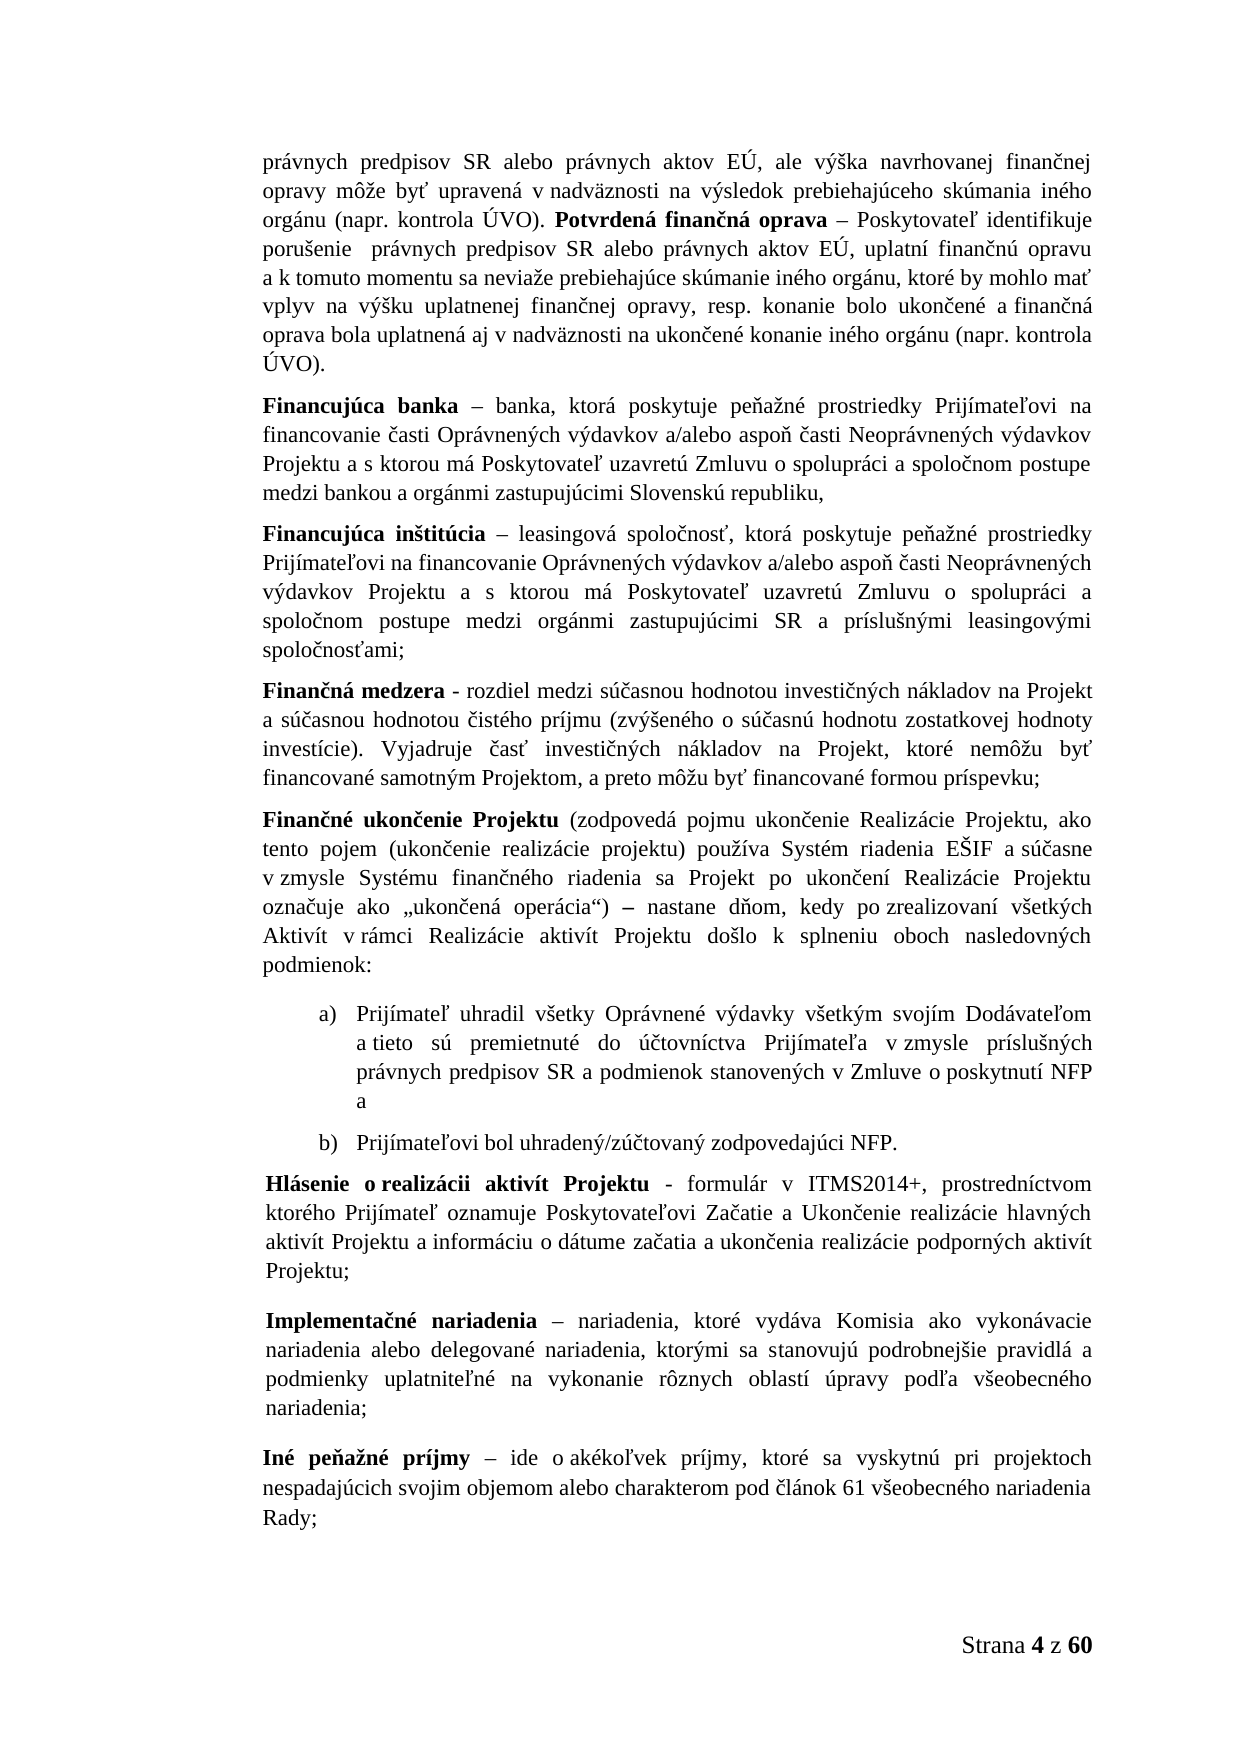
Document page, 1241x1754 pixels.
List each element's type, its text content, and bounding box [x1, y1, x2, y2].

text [262, 148, 1092, 377]
text Finančná medzera - rozdiel medzi súčasnou hodnotou investičných nákladov na Projekt a súčasnou hodnotou čistého príjmu (zvýšeného o súčasnú hodnotu zostatkovej hodnoty investície). Vyjadruje časť investičných nákladov na Projekt, ktoré nemôžu byť financované samotným Projektom, a preto môžu byť financované formou príspevku; [262, 677, 1092, 791]
list Prijímateľovi bol uhradený/zúčtovaný zodpovedajúci NFP. [319, 1129, 1092, 1155]
list Prijímateľ uhradil všetky Oprávnené výdavky všetkým svojím Dodávateľom a tieto sú premietnuté do účtovníctva Prijímateľa v zmysle príslušných právnych predpisov SR a podmienok stanovených v Zmluve o poskytnutí NFP a [319, 1000, 1092, 1114]
text Implementačné nariadenia – nariadenia, ktoré vydáva Komisia ako vykonávacie nariadenia alebo delegované nariadenia, ktorými sa stanovujú podrobnejšie pravidlá a podmienky uplatniteľné na vykonanie rôznych oblastí úpravy podľa všeobecného nariadenia; [265, 1307, 1092, 1420]
text Iné peňažné príjmy – ide o akékoľvek príjmy, ktoré sa vyskytnú pri projektoch nespadajúcich svojim objemom alebo charakterom pod článok 61 všeobecného nariadenia Rady; [262, 1443, 1092, 1530]
text Financujúca banka – banka, ktorá poskytuje peňažné prostriedky Prijímateľovi na financovanie časti Oprávnených výdavkov a/alebo aspoň časti Neoprávnených výdavkov Projektu a s ktorou má Poskytovateľ uzavretú Zmluvu o spolupráci a spoločnom postupe medzi bankou a orgánmi zastupujúcimi Slovenskú republiku, [262, 392, 1092, 505]
text Financujúca inštitúcia – leasingová spoločnosť, ktorá poskytuje peňažné prostriedky Prijímateľovi na financovanie Oprávnených výdavkov a/alebo aspoň časti Neoprávnených výdavkov Projektu a s ktorou má Poskytovateľ uzavretú Zmluvu o spolupráci a spoločnom postupe medzi orgánmi zastupujúcimi SR a príslušnými leasingovými spoločnosťami; [262, 520, 1092, 662]
text Hlásenie o realizácii aktivít Projektu - formulár v ITMS2014+, prostredníctvom ktorého Prijímateľ oznamuje Poskytovateľovi Začatie a Ukončenie realizácie hlavných aktivít Projektu a informáciu o dátume začatia a ukončenia realizácie podporných aktivít Projektu; [265, 1170, 1092, 1283]
text Finančné ukončenie Projektu (zodpovedá pojmu ukončenie Realizácie Projektu, ako tento pojem (ukončenie realizácie projektu) používa Systém riadenia EŠIF a súčasne v zmysle Systému finančného riadenia sa Projekt po ukončení Realizácie Projektu označuje ako „ukončená operácia“) – nastane dňom, kedy po zrealizovaní všetkých Aktivít v rámci Realizácie aktivít Projektu došlo k splneniu oboch nasledovných podmienok: [262, 806, 1092, 977]
